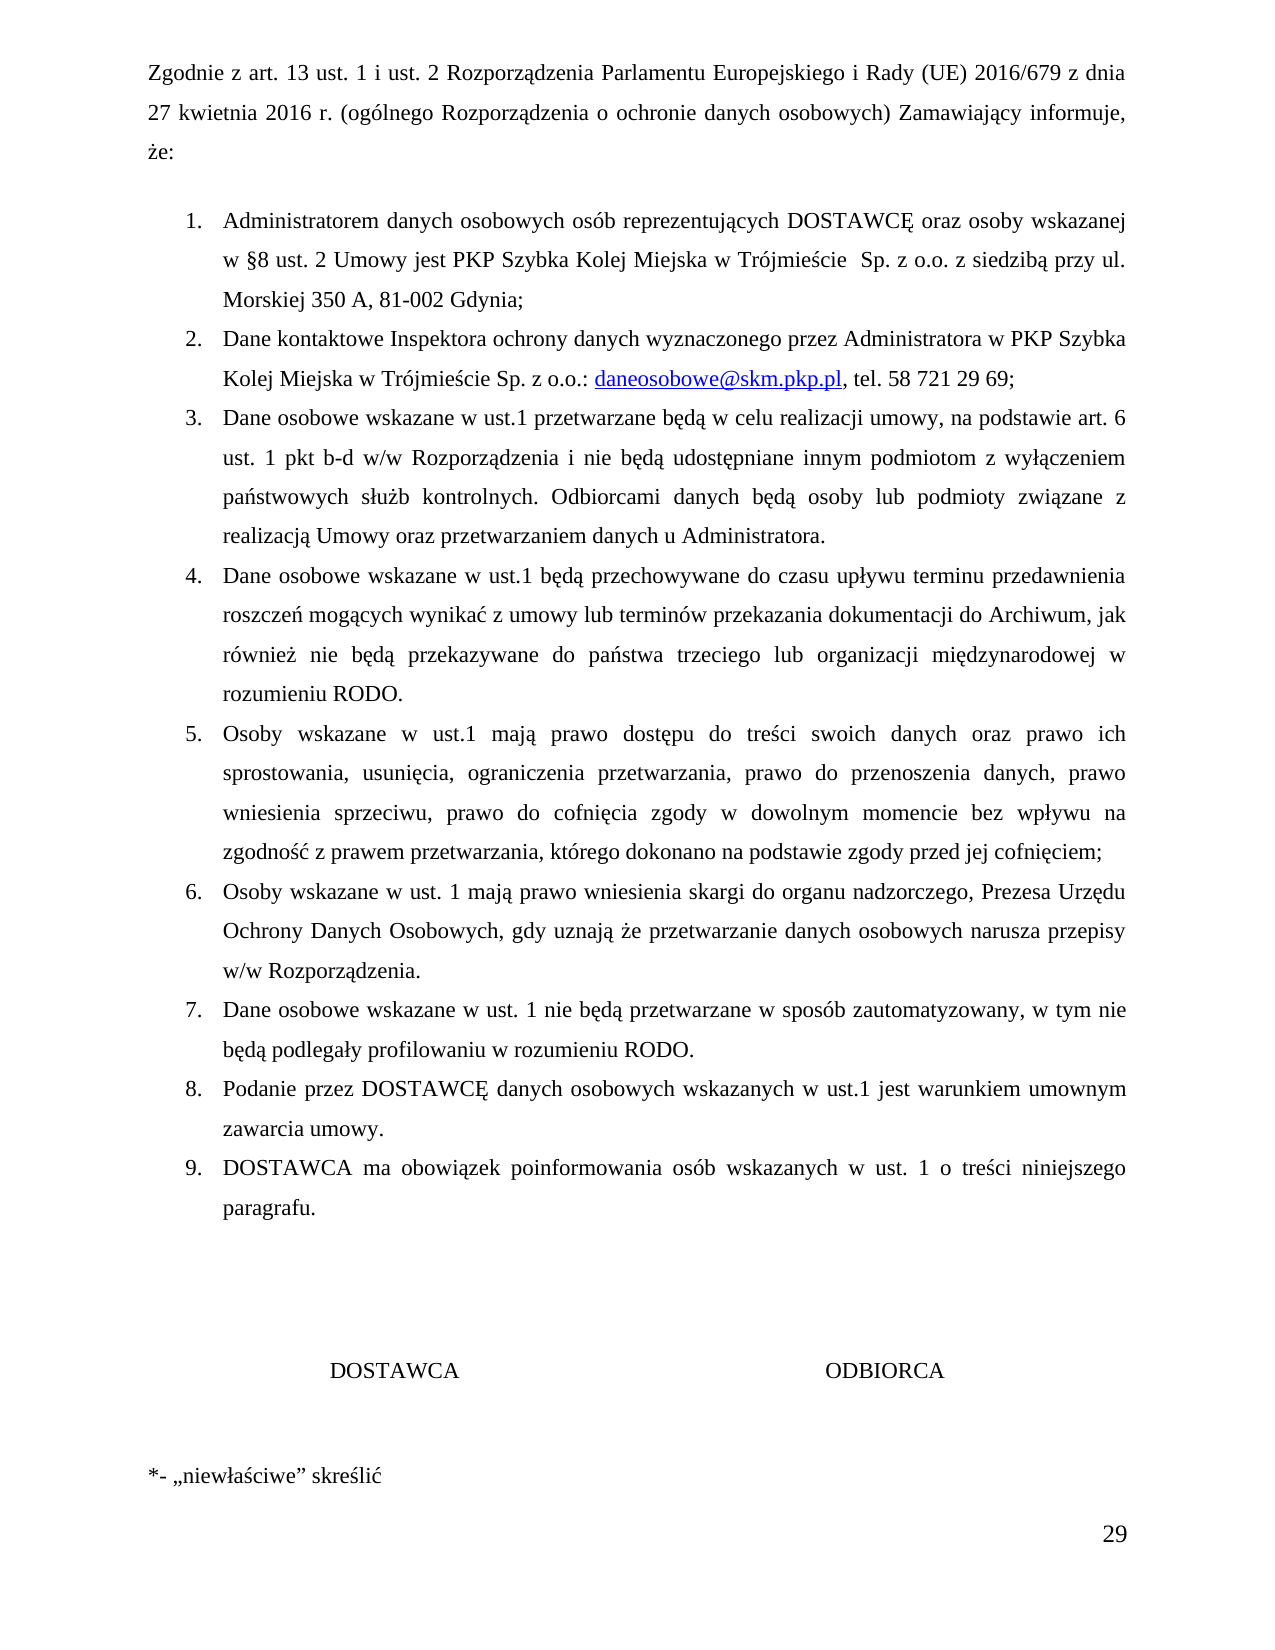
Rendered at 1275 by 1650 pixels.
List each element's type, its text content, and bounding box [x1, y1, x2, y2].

list Osoby wskazane w ust.1 mają prawo dostępu do treści swoich danych oraz prawo ich sprostowania, usunięcia, ograniczenia przetwarzania, prawo do przenoszenia danych, prawo wniesienia sprzeciwu, prawo do cofnięcia zgody w dowolnym momencie bez wpływu na zgodność z prawem przetwarzania, którego dokonano na podstawie zgody przed jej cofnięciem; [185, 720, 1127, 865]
list DOSTAWCA ma obowiązek poinformowania osób wskazanych w ust. 1 o treści niniejszego paragrafu. [185, 1154, 1127, 1220]
list Podanie przez DOSTAWCĘ danych osobowych wskazanych w ust.1 jest warunkiem umownym zawarcia umowy. [185, 1075, 1127, 1141]
list Dane osobowe wskazane w ust.1 będą przechowywane do czasu upływu terminu przedawnienia roszczeń mogących wynikać z umowy lub terminów przekazania dokumentacji do Archiwum, jak również nie będą przekazywane do państwa trzeciego lub organizacji międzynarodowej w rozumieniu RODO. [185, 562, 1127, 707]
list Dane kontaktowe Inspektora ochrony danych wyznaczonego przez Administratora w PKP Szybka Kolej Miejska w Trójmieście Sp. z o.o.: daneosobowe@skm.pkp.pl, tel. 58 721 29 69; [185, 325, 1127, 391]
text Zgodnie z art. 13 ust. 1 i ust. 2 Rozporządzenia Parlamentu Europejskiego i Rady (UE) 2016/679 z dnia 27 kwietnia 2016 r. (ogólnego Rozporządzenia o ochronie danych osobowych) Zamawiający informuje, że: [148, 59, 1127, 164]
list Osoby wskazane w ust. 1 mają prawo wniesienia skargi do organu nadzorczego, Prezesa Urzędu Ochrony Danych Osobowych, gdy uznają że przetwarzanie danych osobowych narusza przepisy w/w Rozporządzenia. [185, 878, 1127, 983]
text DOSTAWCA ODBIORCA [148, 1357, 1127, 1383]
text *- „niewłaściwe” skreślić [148, 1462, 1127, 1489]
list Administratorem danych osobowych osób reprezentujących DOSTAWCĘ oraz osoby wskazanej w §8 ust. 2 Umowy jest PKP Szybka Kolej Miejska w Trójmieście Sp. z o.o. z siedzibą przy ul. Morskiej , 81-002 Gdynia; [185, 207, 1127, 312]
list Dane osobowe wskazane w ust. 1 nie będą przetwarzane w sposób zautomatyzowany, w tym nie będą podlegały profilowaniu w rozumieniu RODO. [185, 996, 1127, 1062]
list Dane osobowe wskazane w ust.1 przetwarzane będą w celu realizacji umowy, na podstawie art. 6 ust. 1 pkt b-d w/w Rozporządzenia i nie będą udostępniane innym podmiotom z wyłączeniem państwowych służb kontrolnych. Odbiorcami danych będą osoby lub podmioty związane z realizacją Umowy oraz przetwarzaniem danych u Administratora. [185, 404, 1127, 549]
